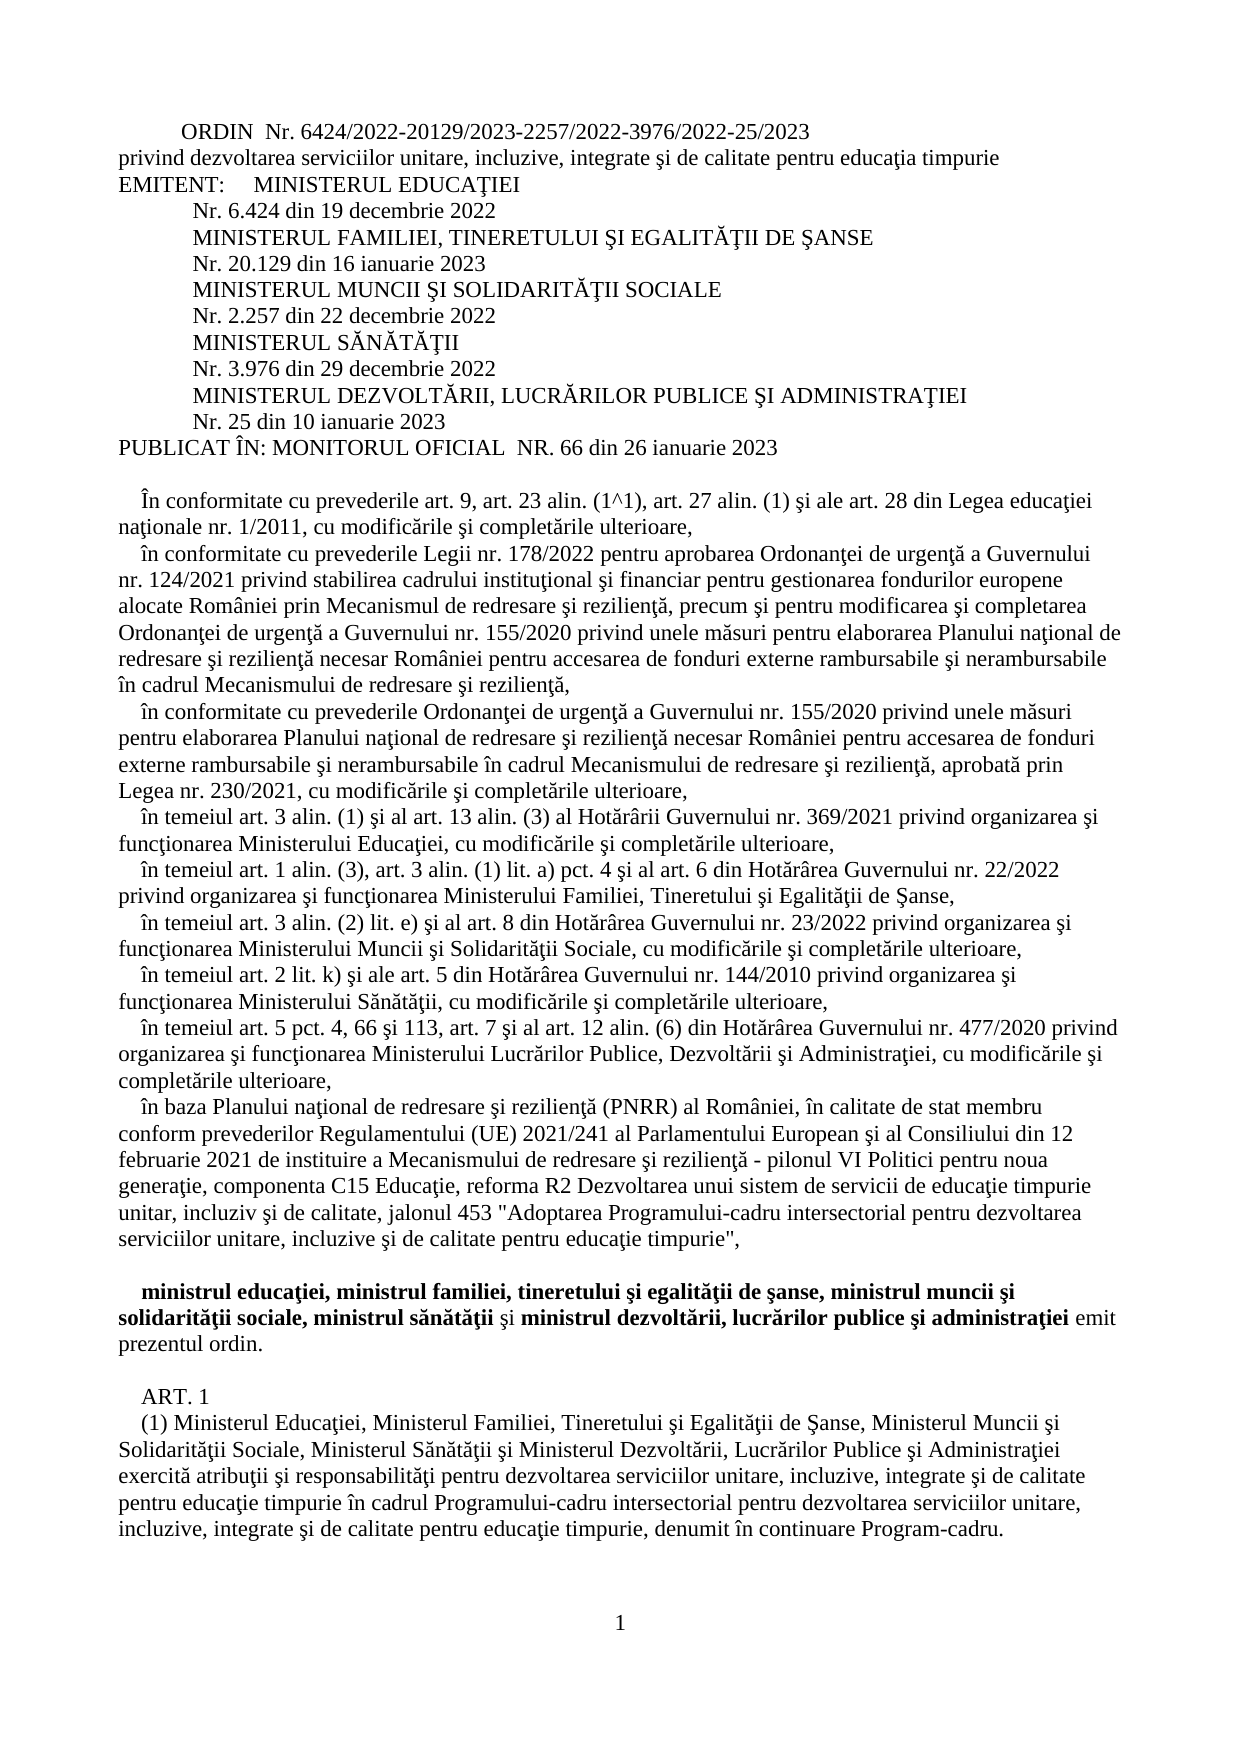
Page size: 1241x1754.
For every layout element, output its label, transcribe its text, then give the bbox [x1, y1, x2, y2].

text în baza Planului naţional de redresare şi rezilienţă (PNRR) al României, în calitate de stat membru conform prevederilor Regulamentului (UE) 2021/241 al Parlamentului European şi al Consiliului din 12 februarie 2021 de instituire a Mecanismului de redresare şi rezilienţă - pilonul VI Politici pentru noua generaţie, componenta C15 Educaţie, reforma R2 Dezvoltarea unui sistem de servicii de educaţie timpurie unitar, incluziv şi de calitate, jalonul 453 "Adoptarea Programului-cadru intersectorial pentru dezvoltarea serviciilor unitare, incluzive şi de calitate pentru educaţie timpurie", [118, 1093, 1122, 1251]
text (1) Ministerul Educaţiei, Ministerul Familiei, Tineretului şi Egalităţii de Şanse, Ministerul Muncii şi Solidarităţii Sociale, Ministerul Sănătăţii şi Ministerul Dezvoltării, Lucrărilor Publice şi Administraţiei exercită atribuţii şi responsabilităţi pentru dezvoltarea serviciilor unitare, incluzive, integrate şi de calitate pentru educaţie timpurie în cadrul Programului-cadru intersectorial pentru dezvoltarea serviciilor unitare, incluzive, integrate şi de calitate pentru educaţie timpurie, denumit în continuare Program-cadru. [118, 1409, 1122, 1541]
text Nr. 25 din 10 ianuarie 2023 [118, 408, 1122, 434]
text Nr. 6.424 din 19 decembrie 2022 [118, 197, 1122, 223]
text EMITENT: MINISTERUL EDUCAŢIEI [118, 171, 1122, 197]
text în temeiul art. 1 alin. (3), art. 3 alin. (1) lit. a) pct. 4 şi al art. 6 din Hotărârea Guvernului nr. 22/2022 privind organizarea şi funcţionarea Ministerului Familiei, Tineretului şi Egalităţii de Şanse, [118, 856, 1122, 909]
text Nr. 20.129 din 16 ianuarie 2023 [118, 250, 1122, 276]
text Nr. 2.257 din 22 decembrie 2022 [118, 303, 1122, 329]
text PUBLICAT ÎN: MONITORUL OFICIAL NR. 66 din 26 ianuarie 2023 [118, 434, 1122, 461]
text în temeiul art. 3 alin. (2) lit. e) şi al art. 8 din Hotărârea Guvernului nr. 23/2022 privind organizarea şi funcţionarea Ministerului Muncii şi Solidarităţii Sociale, cu modificările şi completările ulterioare, [118, 909, 1122, 961]
text MINISTERUL MUNCII ŞI SOLIDARITĂŢII SOCIALE [118, 276, 1122, 303]
text MINISTERUL FAMILIEI, TINERETULUI ŞI EGALITĂŢII DE ŞANSE [118, 223, 1122, 250]
text ORDIN Nr. 6424/2022-20129/2023-2257/2022-3976/2022-25/2023 [118, 118, 1122, 144]
text în conformitate cu prevederile Ordonanţei de urgenţă a Guvernului nr. 155/2020 privind unele măsuri pentru elaborarea Planului naţional de redresare şi rezilienţă necesar României pentru accesarea de fonduri externe rambursabile şi nerambursabile în cadrul Mecanismului de redresare şi rezilienţă, aprobată prin Legea nr. 230/2021, cu modificările şi completările ulterioare, [118, 698, 1122, 803]
text privind dezvoltarea serviciilor unitare, incluzive, integrate şi de calitate pentru educaţia timpurie [118, 144, 1122, 171]
text în temeiul art. 2 lit. k) şi ale art. 5 din Hotărârea Guvernului nr. 144/2010 privind organizarea şi funcţionarea Ministerului Sănătăţii, cu modificările şi completările ulterioare, [118, 961, 1122, 1014]
text în temeiul art. 3 alin. (1) şi al art. 13 alin. (3) al Hotărârii Guvernului nr. 369/2021 privind organizarea şi funcţionarea Ministerului Educaţiei, cu modificările şi completările ulterioare, [118, 803, 1122, 856]
text în conformitate cu prevederile Legii nr. 178/2022 pentru aprobarea Ordonanţei de urgenţă a Guvernului nr. 124/2021 privind stabilirea cadrului instituţional şi financiar pentru gestionarea fondurilor europene alocate României prin Mecanismul de redresare şi rezilienţă, precum şi pentru modificarea şi completarea Ordonanţei de urgenţă a Guvernului nr. 155/2020 privind unele măsuri pentru elaborarea Planului naţional de redresare şi rezilienţă necesar României pentru accesarea de fonduri externe rambursabile şi nerambursabile în cadrul Mecanismului de redresare şi rezilienţă, [118, 540, 1122, 698]
text MINISTERUL SĂNĂTĂŢII [118, 329, 1122, 355]
text MINISTERUL DEZVOLTĂRII, LUCRĂRILOR PUBLICE ŞI ADMINISTRAŢIEI [118, 382, 1122, 408]
text ministrul educaţiei, ministrul familiei, tineretului şi egalităţii de şanse, ministrul muncii şi solidarităţii sociale, ministrul sănătăţii şi ministrul dezvoltării, lucrărilor publice şi administraţiei emit prezentul ordin. [118, 1278, 1122, 1357]
text Nr. 3.976 din 29 decembrie 2022 [118, 355, 1122, 382]
text ART. 1 [118, 1383, 1122, 1409]
text în temeiul art. 5 pct. 4, 66 şi 113, art. 7 şi al art. 12 alin. (6) din Hotărârea Guvernului nr. 477/2020 privind organizarea şi funcţionarea Ministerului Lucrărilor Publice, Dezvoltării şi Administraţiei, cu modificările şi completările ulterioare, [118, 1014, 1122, 1093]
text În conformitate cu prevederile art. 9, art. 23 alin. (1^1), art. 27 alin. (1) şi ale art. 28 din Legea educaţiei naţionale nr. 1/2011, cu modificările şi completările ulterioare, [118, 487, 1122, 540]
